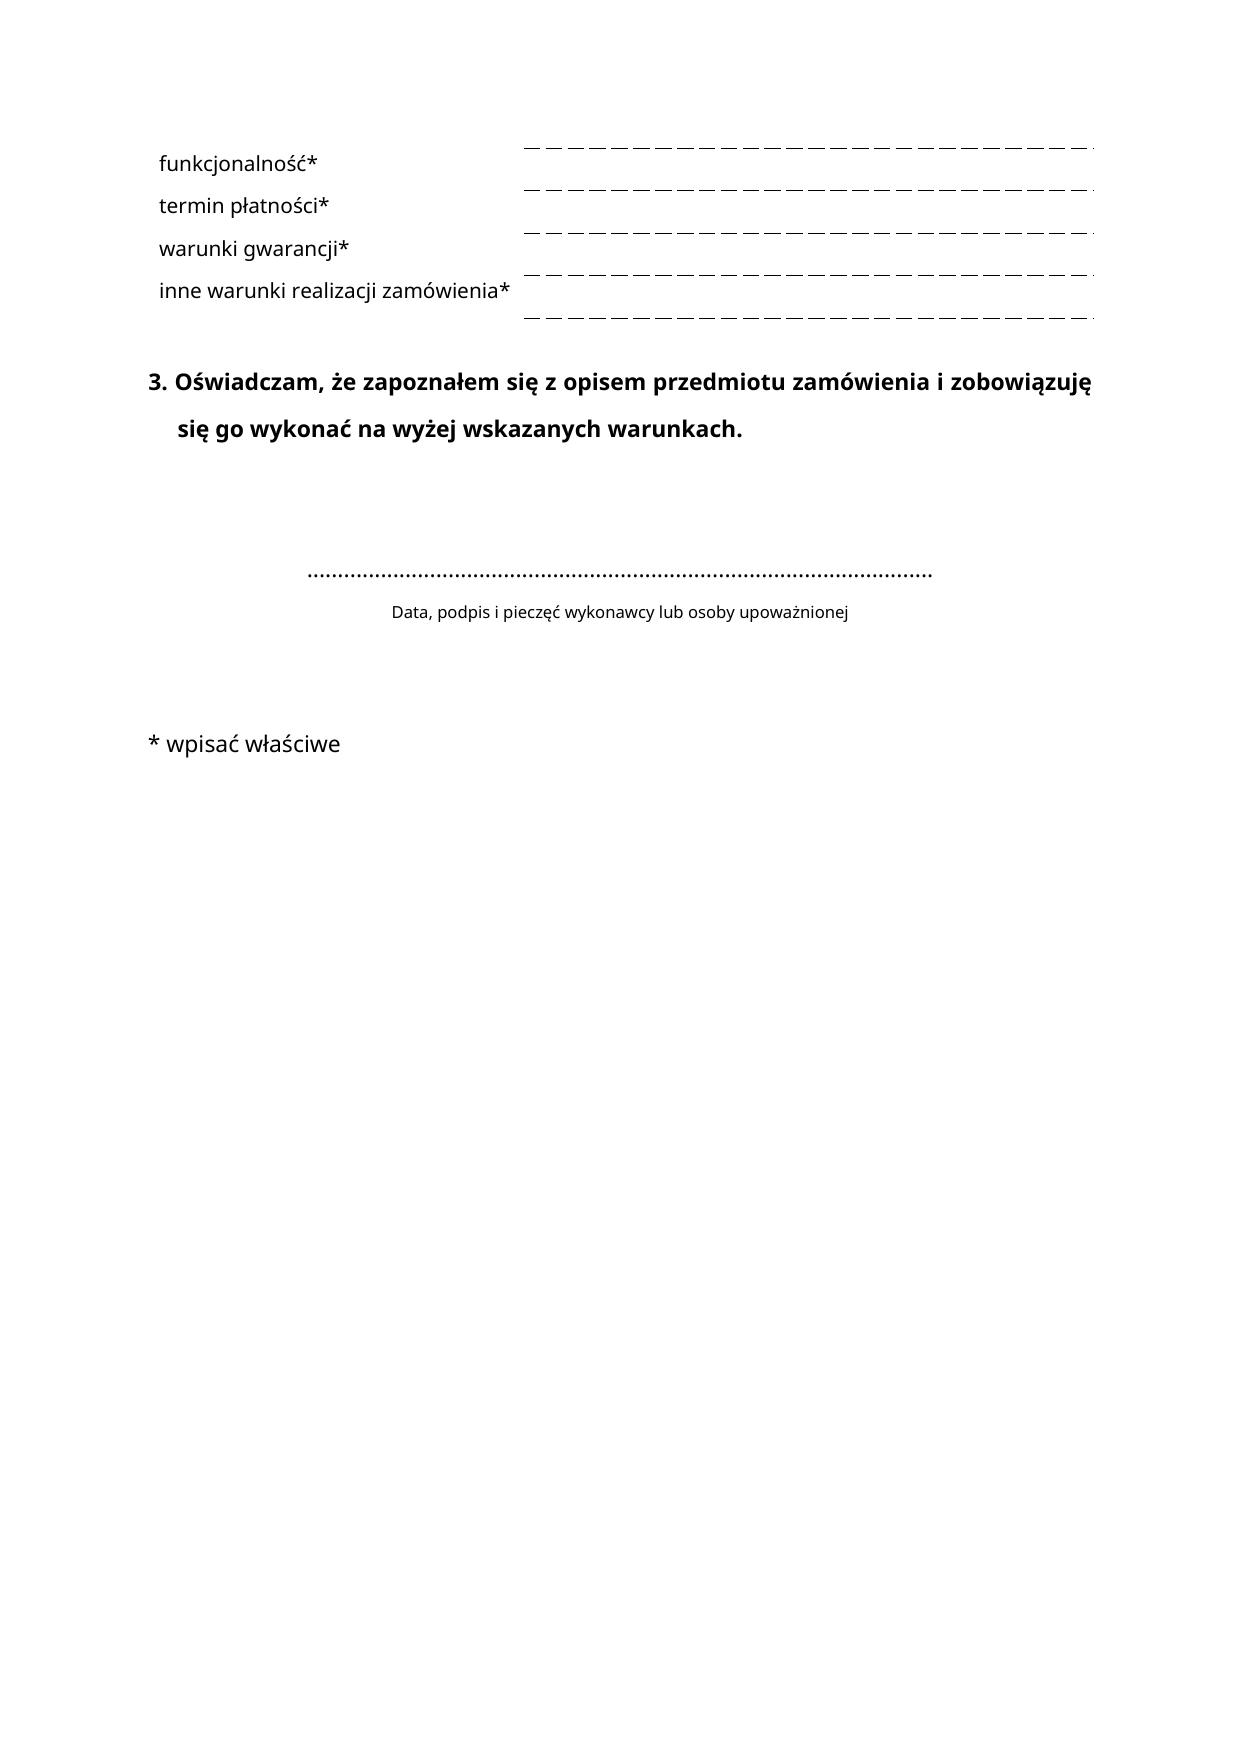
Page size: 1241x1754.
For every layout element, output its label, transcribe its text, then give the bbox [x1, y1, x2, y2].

table_cell termin płatności* [148, 190, 524, 233]
table_cell inne warunki realizacji zamówienia* [148, 275, 524, 318]
table_cell [524, 275, 1093, 318]
text Data, podpis i pieczęć wykonawcy lub osoby upoważnionej [148, 600, 1093, 623]
table_cell [524, 190, 1093, 233]
text ...................................................................................................... [148, 553, 1093, 585]
table_cell [524, 148, 1093, 190]
text 3. Oświadczam, że zapoznałem się z opisem przedmiotu zamówienia i zobowiązuję się go wykonać na wyżej wskazanych warunkach. [148, 366, 1093, 444]
text * wpisać właściwe [148, 728, 1093, 759]
table_cell funkcjonalność* [148, 148, 524, 190]
table_cell warunki gwarancji* [148, 233, 524, 275]
table_cell [524, 233, 1093, 275]
